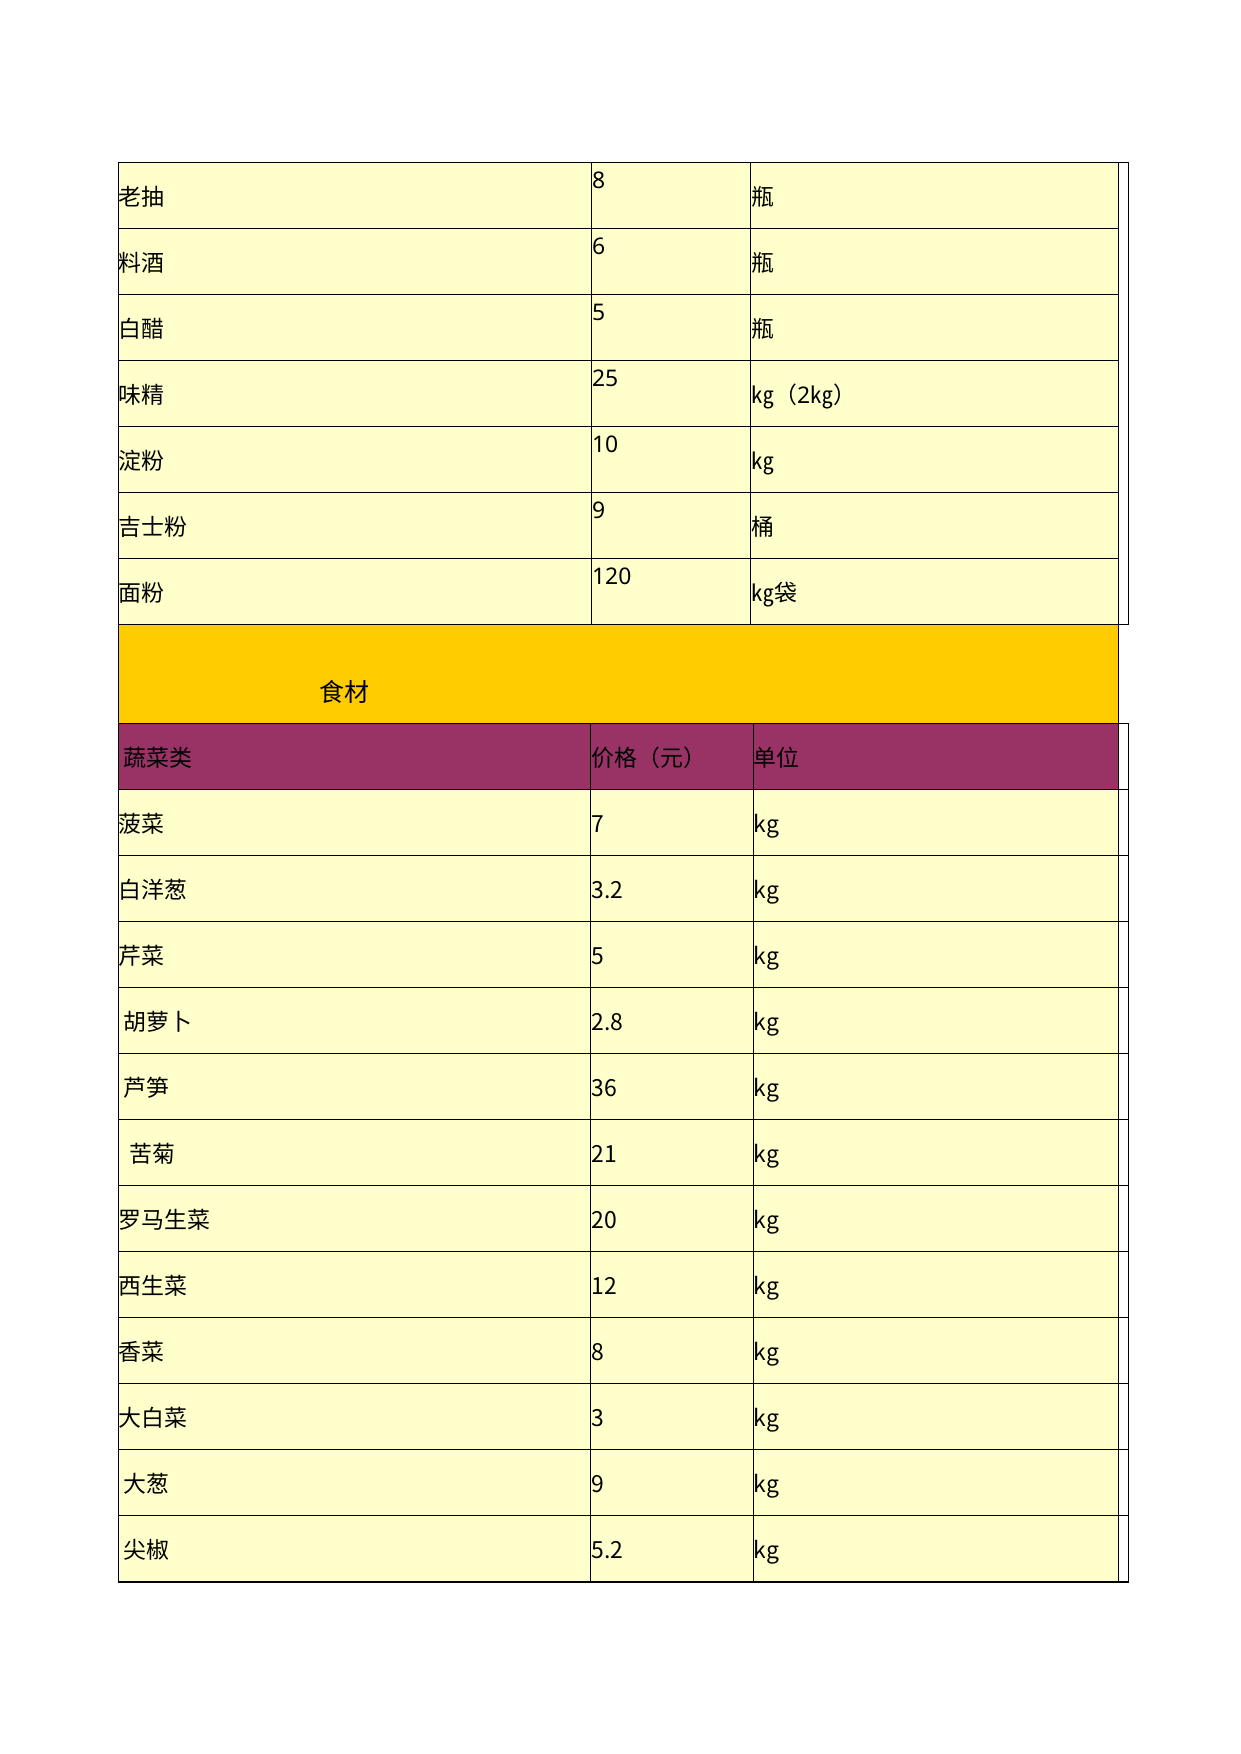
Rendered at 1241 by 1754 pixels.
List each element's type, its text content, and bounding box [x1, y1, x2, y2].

table_cell 老抽 [119, 163, 591, 228]
table_cell 3 [591, 1384, 753, 1449]
table_cell kg [754, 988, 1118, 1053]
table_cell [1119, 1318, 1128, 1383]
table_cell 食材 [119, 625, 1118, 723]
table_cell 大白菜 [119, 1384, 590, 1449]
table_cell [1119, 988, 1128, 1053]
table_cell 吉士粉 [119, 493, 591, 558]
table_cell [1119, 790, 1128, 855]
table_cell 淀粉 [119, 427, 591, 492]
table_cell 36 [591, 1054, 753, 1119]
table_cell 价格（元） [591, 724, 753, 789]
table_cell 8 [591, 1318, 753, 1383]
table_cell 5 [592, 295, 750, 360]
table_cell [1119, 922, 1128, 987]
table_cell 5 [591, 922, 753, 987]
table_cell kg [754, 922, 1118, 987]
table_cell 香菜 [119, 1318, 590, 1383]
table_cell [1119, 1252, 1128, 1317]
table_cell 料酒 [119, 229, 591, 294]
table_cell 8 [592, 163, 750, 228]
table_cell 9 [592, 493, 750, 558]
table_cell [1119, 1120, 1128, 1185]
table_cell [1119, 856, 1128, 921]
table_cell 3.2 [591, 856, 753, 921]
table_cell [1119, 1516, 1128, 1581]
table_cell kg [754, 1384, 1118, 1449]
table_cell 胡萝卜 [119, 988, 590, 1053]
table_cell kg [754, 790, 1118, 855]
table_cell kg [754, 856, 1118, 921]
table_cell 20 [591, 1186, 753, 1251]
table_cell 单位 [754, 724, 1118, 789]
table_cell 罗马生菜 [119, 1186, 590, 1251]
table_cell 尖椒 [119, 1516, 590, 1581]
table_cell 12 [591, 1252, 753, 1317]
table_cell 面粉 [119, 559, 591, 624]
table_cell 7 [591, 790, 753, 855]
table_cell 瓶 [751, 295, 1118, 360]
table_cell [1119, 1450, 1128, 1515]
table_cell kg [754, 1450, 1118, 1515]
table_cell 大葱 [119, 1450, 590, 1515]
table_cell 菠菜 [119, 790, 590, 855]
table_cell 25 [592, 361, 750, 426]
table_cell kg [754, 1252, 1118, 1317]
table_cell 瓶 [751, 163, 1118, 228]
table_cell 桶 [751, 493, 1118, 558]
table_cell [1119, 724, 1128, 789]
table_cell [1119, 1384, 1128, 1449]
table_cell ㎏（2㎏） [751, 361, 1118, 426]
table_cell 苦菊 [119, 1120, 590, 1185]
table_cell 120 [592, 559, 750, 624]
table_cell 瓶 [751, 229, 1118, 294]
table_cell 9 [591, 1450, 753, 1515]
table_cell 蔬菜类 [119, 724, 590, 789]
table_cell 21 [591, 1120, 753, 1185]
table_cell ㎏ [751, 427, 1118, 492]
table_cell 2.8 [591, 988, 753, 1053]
table_cell 6 [592, 229, 750, 294]
table_cell 白醋 [119, 295, 591, 360]
table_cell 味精 [119, 361, 591, 426]
table_cell kg [754, 1120, 1118, 1185]
table_cell 西生菜 [119, 1252, 590, 1317]
table_cell ㎏袋 [751, 559, 1118, 624]
table_cell 芦笋 [119, 1054, 590, 1119]
table_cell [1119, 1054, 1128, 1119]
table_cell 白洋葱 [119, 856, 590, 921]
table_cell [1119, 1186, 1128, 1251]
table_cell 芹菜 [119, 922, 590, 987]
table_cell 10 [592, 427, 750, 492]
table_cell kg [754, 1054, 1118, 1119]
table_cell kg [754, 1186, 1118, 1251]
table_cell kg [754, 1516, 1118, 1581]
table_cell 5.2 [591, 1516, 753, 1581]
table_cell kg [754, 1318, 1118, 1383]
